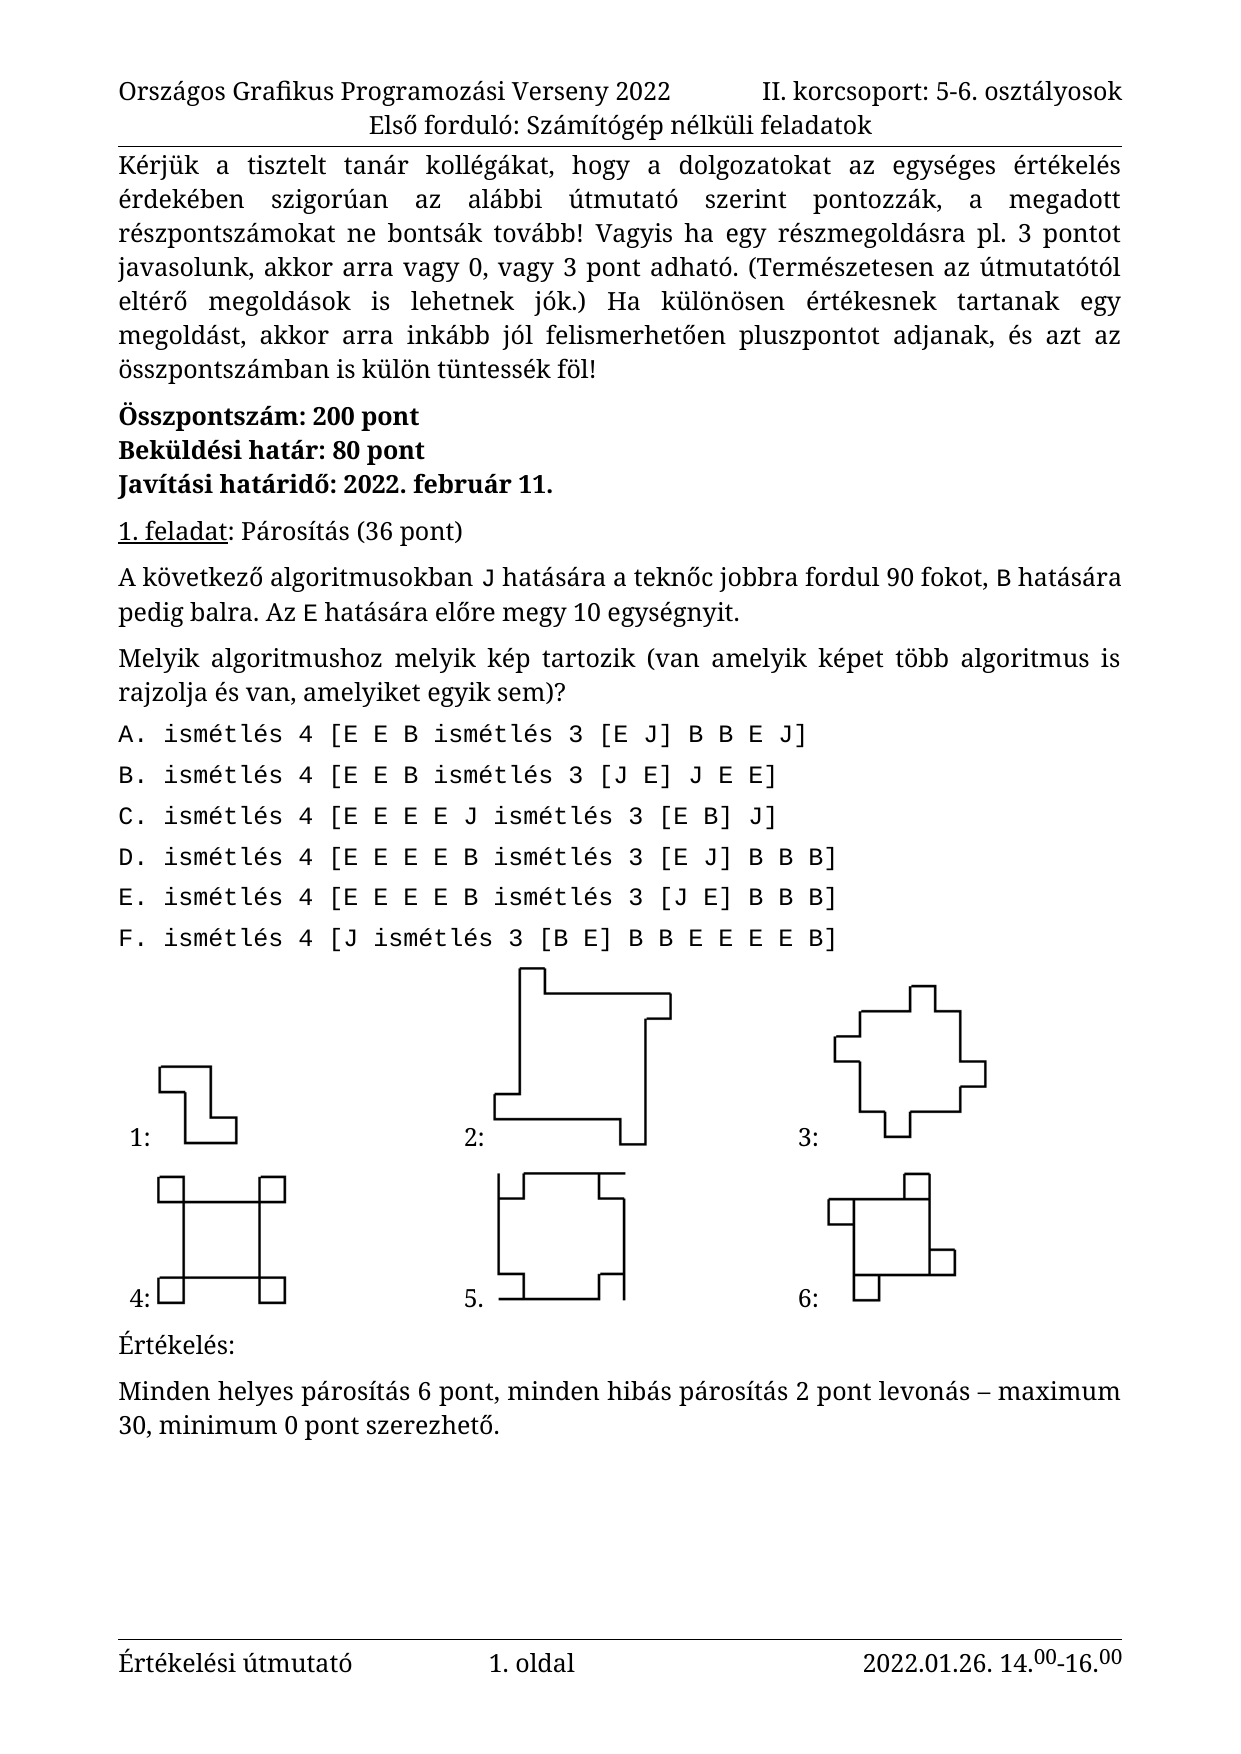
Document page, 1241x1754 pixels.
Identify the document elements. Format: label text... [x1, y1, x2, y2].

text Beküldési határ: 80 pont [118, 433, 1122, 467]
picture [825, 980, 993, 1147]
text B. ismétlés 4 [E E B ismétlés 3 [J E] J E E] [118, 762, 1122, 791]
text A. ismétlés 4 [E E B ismétlés 3 [E J] B B E J] [118, 722, 1122, 750]
text 1. feladat: Párosítás (36 pont) [118, 513, 1122, 547]
table_header 3: [786, 967, 1121, 1166]
picture [490, 1166, 628, 1308]
table_header 2: [452, 967, 786, 1166]
picture [157, 1172, 290, 1308]
text D. ismétlés 4 [E E E E B ismétlés 3 [E J] B B B] [118, 844, 1122, 872]
text Kérjük a tisztelt tanár kollégákat, hogy a dolgozatokat az egységes értékelés érdekében szigorúan az alábbi útmutató szerint pontozzák, a megadott részpontszámokat ne bontsák tovább! Vagyis ha egy részmegoldásra pl. 3 pontot javasolunk, akkor arra vagy 0, vagy 3 pont adható. (Természetesen az útmutatótól eltérő megoldások is lehetnek jók.) Ha különösen értékesnek tartanak egy megoldást, akkor arra inkább jól felismerhetően pluszpontot adjanak, és azt az összpontszámban is külön tüntessék föl! [118, 148, 1122, 386]
text E. ismétlés 4 [E E E E B ismétlés 3 [J E] B B B] [118, 885, 1122, 913]
table_cell 6: [786, 1166, 1121, 1327]
table_cell 5. [452, 1166, 786, 1327]
text Melyik algoritmushoz melyik kép tartozik (van amelyik képet több algoritmus is rajzolja és van, amelyiket egyik sem)? [118, 641, 1122, 709]
text A következő algoritmusokban J hatására a teknőc jobbra fordul 90 fokot, B hatására pedig balra. Az E hatására előre megy 10 egységnyit. [118, 560, 1122, 628]
text Minden helyes párosítás 6 pont, minden hibás párosítás 2 pont levonás – maximum 30, minimum 0 pont szerezhető. [118, 1374, 1122, 1442]
picture [825, 1170, 960, 1308]
table_header 1: [118, 967, 452, 1166]
picture [157, 1063, 239, 1147]
text Összpontszám: 200 pont [118, 399, 1122, 433]
text F. ismétlés 4 [J ismétlés 3 [B E] B B E E E E B] [118, 926, 1122, 954]
picture [491, 966, 677, 1147]
text Értékelés: [118, 1327, 1122, 1361]
text Javítási határidő: 2022. február 11. [118, 467, 1122, 501]
text C. ismétlés 4 [E E E E J ismétlés 3 [E B] J] [118, 803, 1122, 832]
table_cell 4: [118, 1166, 452, 1327]
